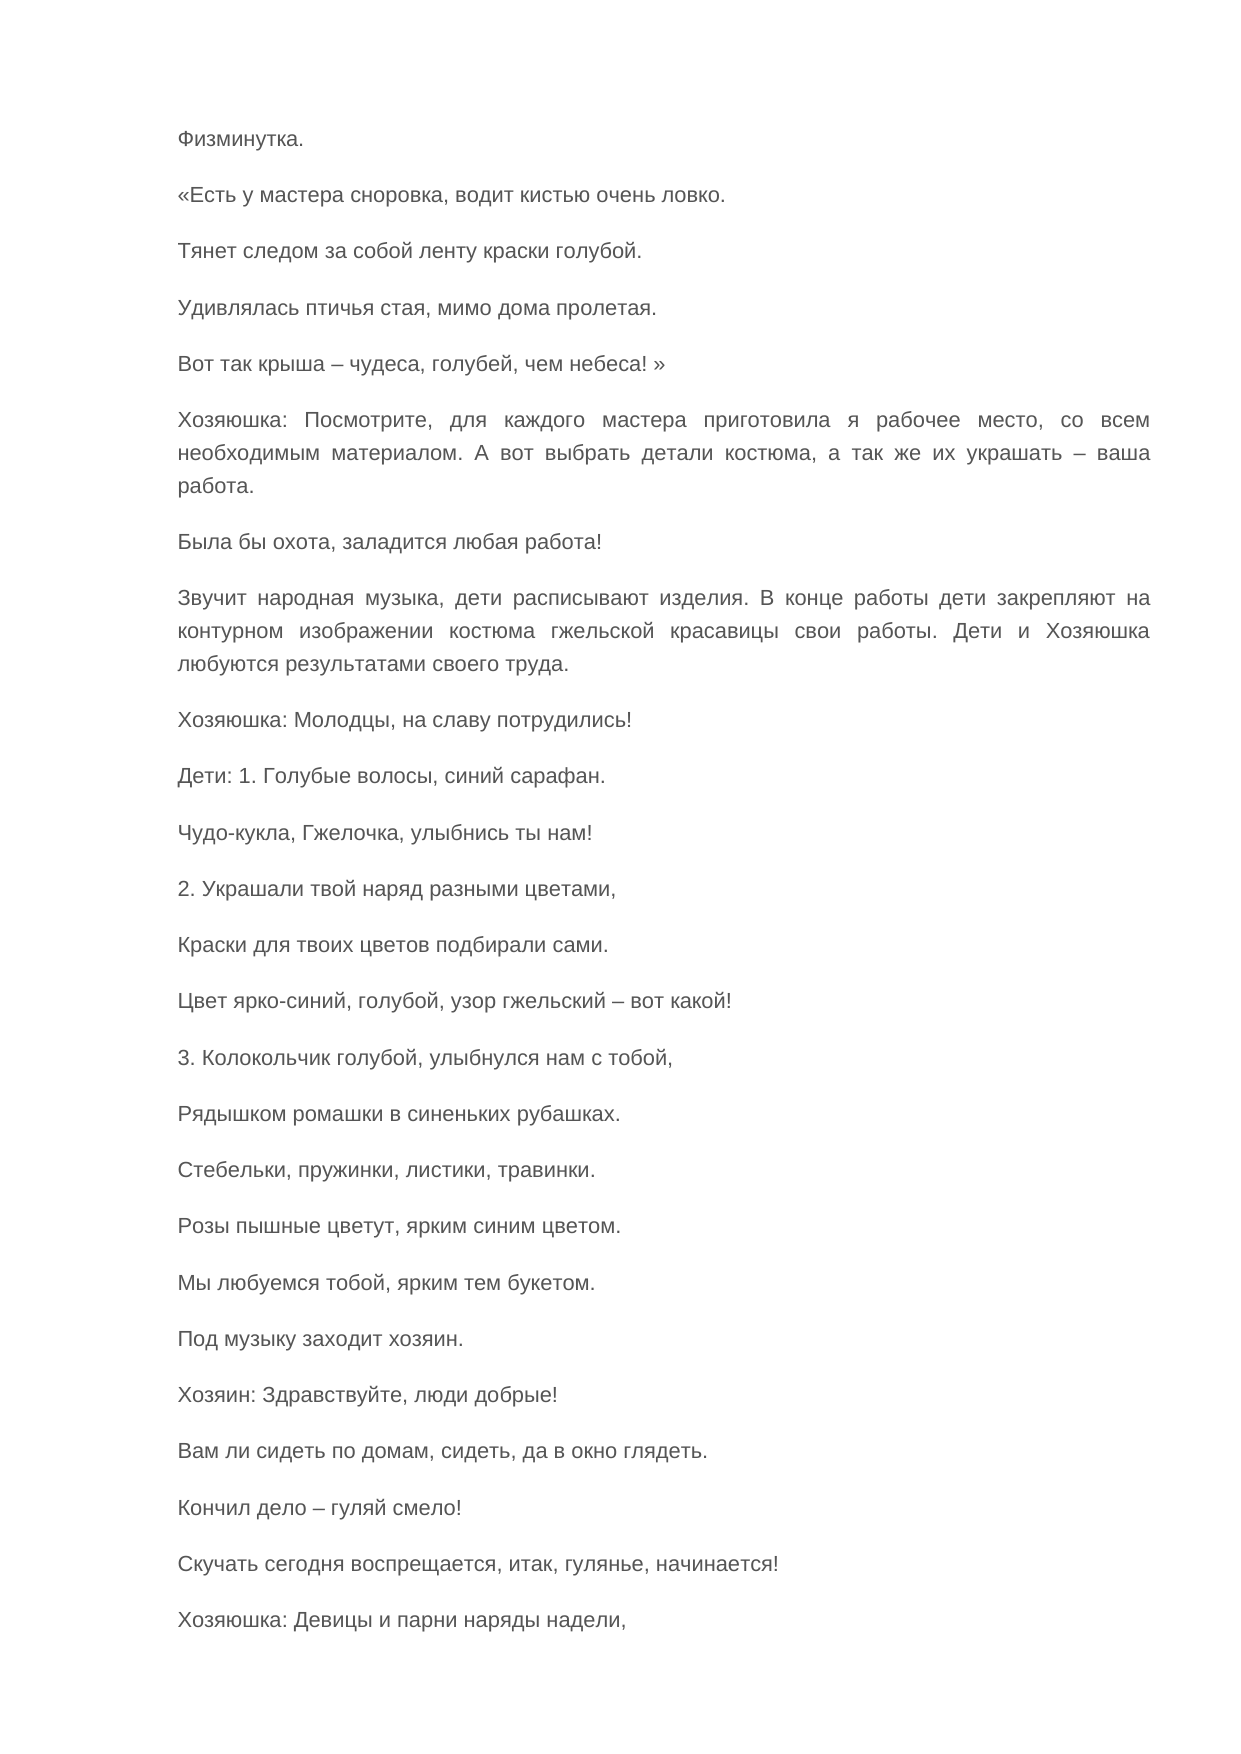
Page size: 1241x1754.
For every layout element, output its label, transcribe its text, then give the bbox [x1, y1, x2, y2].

text 2. Украшали твой наряд разными цветами, [177, 868, 1152, 901]
text Вот так крыша – чудеса, голубей, чем небеса! » [177, 343, 1152, 376]
text Хозяюшка: Девицы и парни наряды надели, [177, 1599, 1152, 1632]
text Стебельки, пружинки, листики, травинки. [177, 1149, 1152, 1182]
text Скучать сегодня воспрещается, итак, гулянье, начинается! [177, 1543, 1152, 1576]
text Дети: 1. Голубые волосы, синий сарафан. [177, 756, 1152, 788]
text Чудо-кукла, Гжелочка, улыбнись ты нам! [177, 812, 1152, 845]
text Розы пышные цветут, ярким синим цветом. [177, 1206, 1152, 1238]
text Хозяин: Здравствуйте, люди добрые! [177, 1374, 1152, 1407]
text Вам ли сидеть по домам, сидеть, да в окно глядеть. [177, 1431, 1152, 1463]
text Рядышком ромашки в синеньких рубашках. [177, 1093, 1152, 1126]
text «Есть у мастера сноровка, водит кистью очень ловко. [177, 174, 1152, 207]
text Тянет следом за собой ленту краски голубой. [177, 231, 1152, 263]
text Хозяюшка: Молодцы, на славу потрудились! [177, 699, 1152, 732]
text Звучит народная музыка, дети расписывают изделия. В конце работы дети закрепляют на контурном изображении костюма гжельской красавицы свои работы. Дети и Хозяюшка любуются результатами своего труда. [177, 577, 1152, 676]
text Краски для твоих цветов подбирали сами. [177, 924, 1152, 957]
text Хозяюшка: Посмотрите, для каждого мастера приготовила я рабочее место, со всем необходимым материалом. А вот выбрать детали костюма, а так же их украшать – ваша работа. [177, 399, 1152, 498]
text Удивлялась птичья стая, мимо дома пролетая. [177, 287, 1152, 320]
text Цвет ярко-синий, голубой, узор гжельский – вот какой! [177, 981, 1152, 1013]
text 3. Колокольчик голубой, улыбнулся нам с тобой, [177, 1037, 1152, 1070]
text Была бы охота, заладится любая работа! [177, 521, 1152, 554]
text Физминутка. [177, 118, 1152, 151]
text Кончил дело – гуляй смело! [177, 1487, 1152, 1520]
text Мы любуемся тобой, ярким тем букетом. [177, 1262, 1152, 1295]
text Под музыку заходит хозяин. [177, 1318, 1152, 1351]
